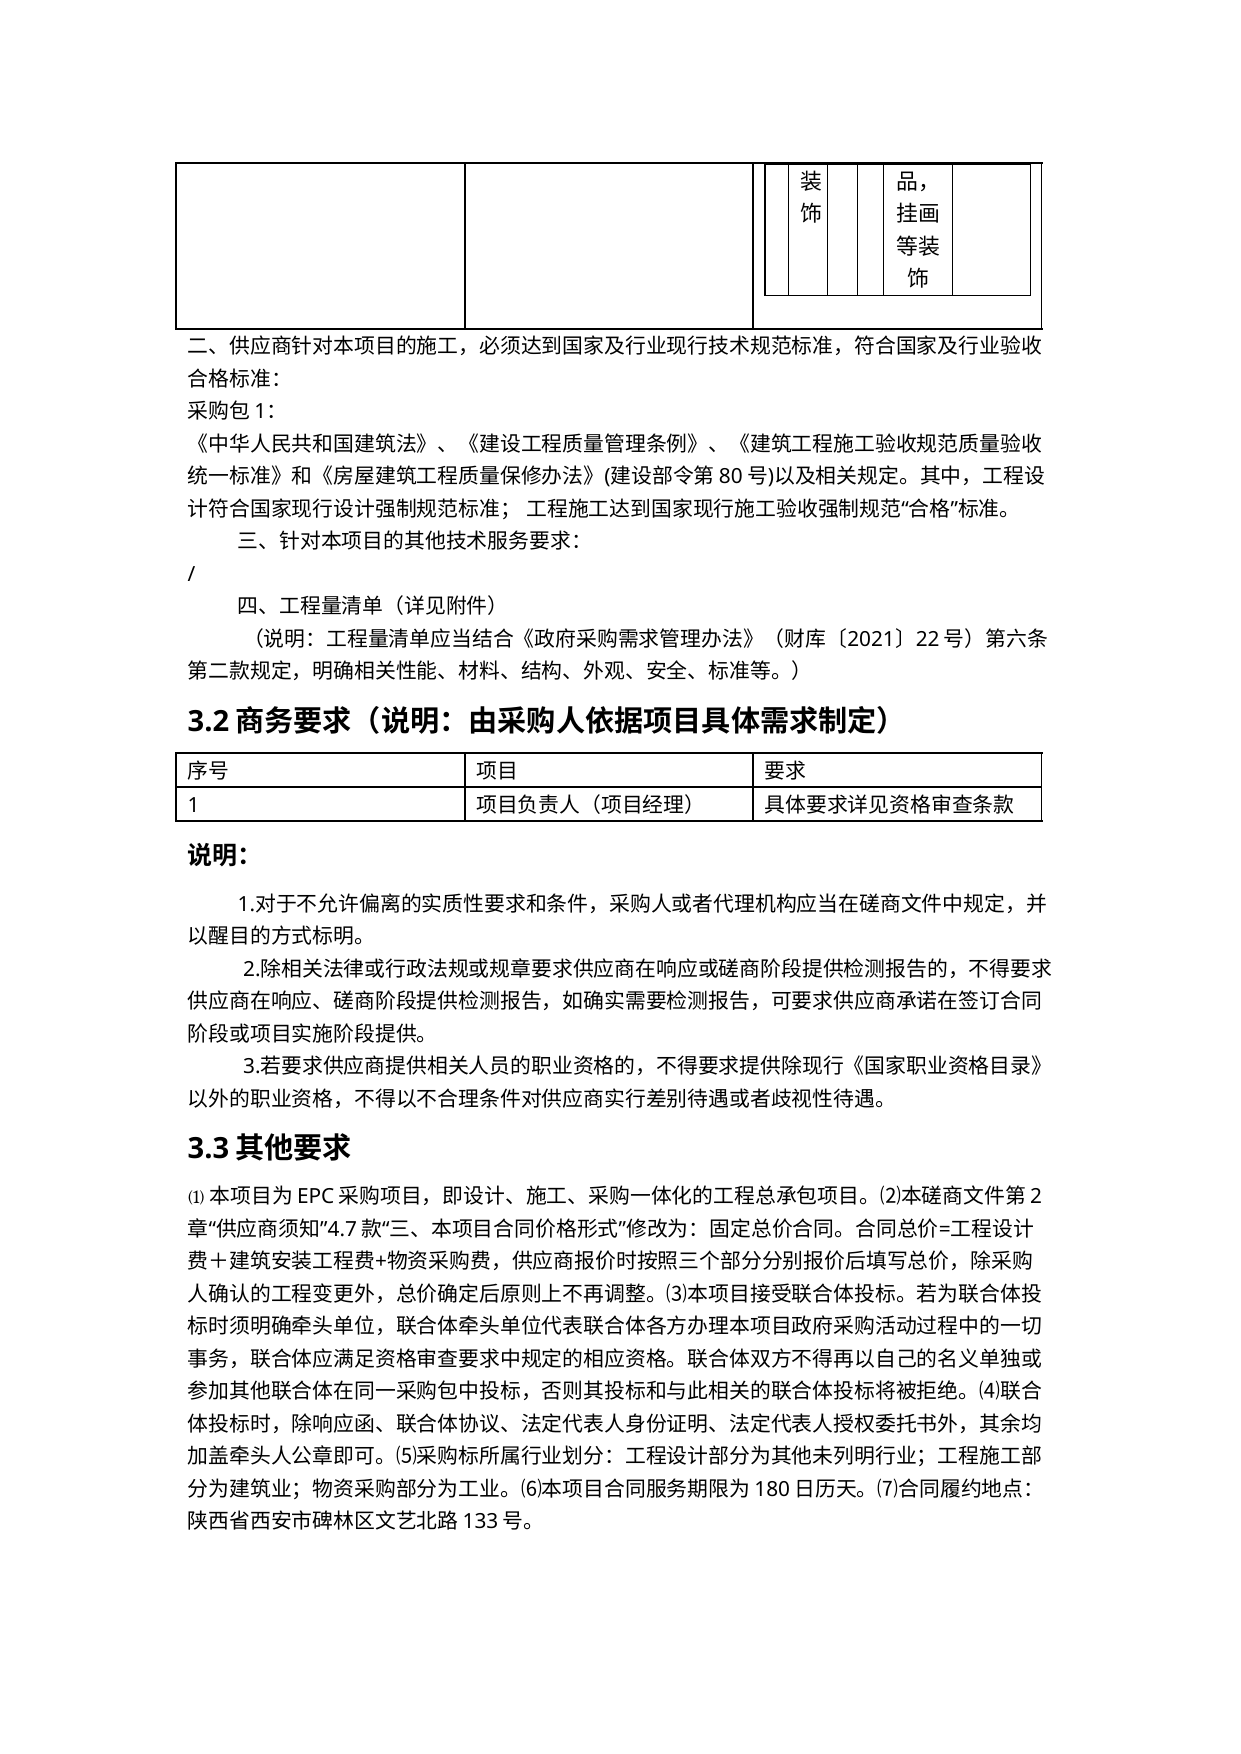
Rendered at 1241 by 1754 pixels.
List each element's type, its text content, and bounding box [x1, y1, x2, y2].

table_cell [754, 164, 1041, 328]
text 3.3其他要求 [187, 1114, 1053, 1179]
text ⑴本项目为EPC采购项目，即设计、施工、采购一体化的工程总承包项目。⑵本磋商文件第2章“供应商须知”4.7款“三、本项目合同价格形式”修改为：固定总价合同。合同总价=工程设计费＋建筑安装工程费+物资采购费，供应商报价时按照三个部分分别报价后填写总价，除采购人确认的工程变更外，总价确定后原则上不再调整。⑶本项目接受联合体投标。若为联合体投标时须明确牵头单位，联合体牵头单位代表联合体各方办理本项目政府采购活动过程中的一切事务，联合体应满足资格审查要求中规定的相应资格。联合体双方不得再以自己的名义单独或参加其他联合体在同一采购包中投标，否则其投标和与此相关的联合体投标将被拒绝。⑷联合体投标时，除响应函、联合体协议、法定代表人身份证明、法定代表人授权委托书外，其余均加盖牵头人公章即可。⑸采购标所属行业划分：工程设计部分为其他未列明行业；工程施工部分为建筑业；物资采购部分为工业。⑹本项目合同服务期限为180日历天。⑺合同履约地点：陕西省西安市碑林区文艺北路133号。 [187, 1179, 1053, 1537]
table_header 要求 [754, 754, 1041, 786]
text 1.对于不允许偏离的实质性要求和条件，采购人或者代理机构应当在磋商文件中规定，并以醒目的方式标明。 [187, 887, 1053, 952]
text 《中华人民共和国建筑法》、《建设工程质量管理条例》、《建筑工程施工验收规范质量验收统一标准》和《房屋建筑工程质量保修办法》(建设部令第80号)以及相关规定。其中，工程设计符合国家现行设计强制规范标准； 工程施工达到国家现行施工验收强制规范“合格”标准。 [187, 427, 1053, 525]
text / [187, 557, 1053, 590]
text 说明： [187, 822, 1053, 887]
text 四、工程量清单（详见附件） [187, 590, 1053, 622]
text 二、供应商针对本项目的施工，必须达到国家及行业现行技术规范标准，符合国家及行业验收合格标准： [187, 330, 1053, 395]
text （说明：工程量清单应当结合《政府采购需求管理办法》（财库〔2021〕22号）第六条第二款规定，明确相关性能、材料、结构、外观、安全、标准等。） [187, 622, 1053, 687]
table_cell 1 [177, 788, 464, 820]
table_header 项目 [466, 754, 752, 786]
text 3.2商务要求（说明：由采购人依据项目具体需求制定） [187, 687, 1053, 752]
text 三、针对本项目的其他技术服务要求： [187, 525, 1053, 557]
table_cell 1 [177, 164, 464, 328]
table_header 序号 [177, 754, 464, 786]
text 采购包1： [187, 395, 1053, 427]
text 2.除相关法律或行政法规或规章要求供应商在响应或磋商阶段提供检测报告的，不得要求供应商在响应、磋商阶段提供检测报告，如确实需要检测报告，可要求供应商承诺在签订合同阶段或项目实施阶段提供。 [187, 952, 1053, 1049]
text 3.若要求供应商提供相关人员的职业资格的，不得要求提供除现行《国家职业资格目录》以外的职业资格，不得以不合理条件对供应商实行差别待遇或者歧视性待遇。 [187, 1049, 1053, 1114]
table_cell [466, 164, 752, 328]
table_cell 具体要求详见资格审查条款 [754, 788, 1041, 820]
table_cell 项目负责人（项目经理） [466, 788, 752, 820]
